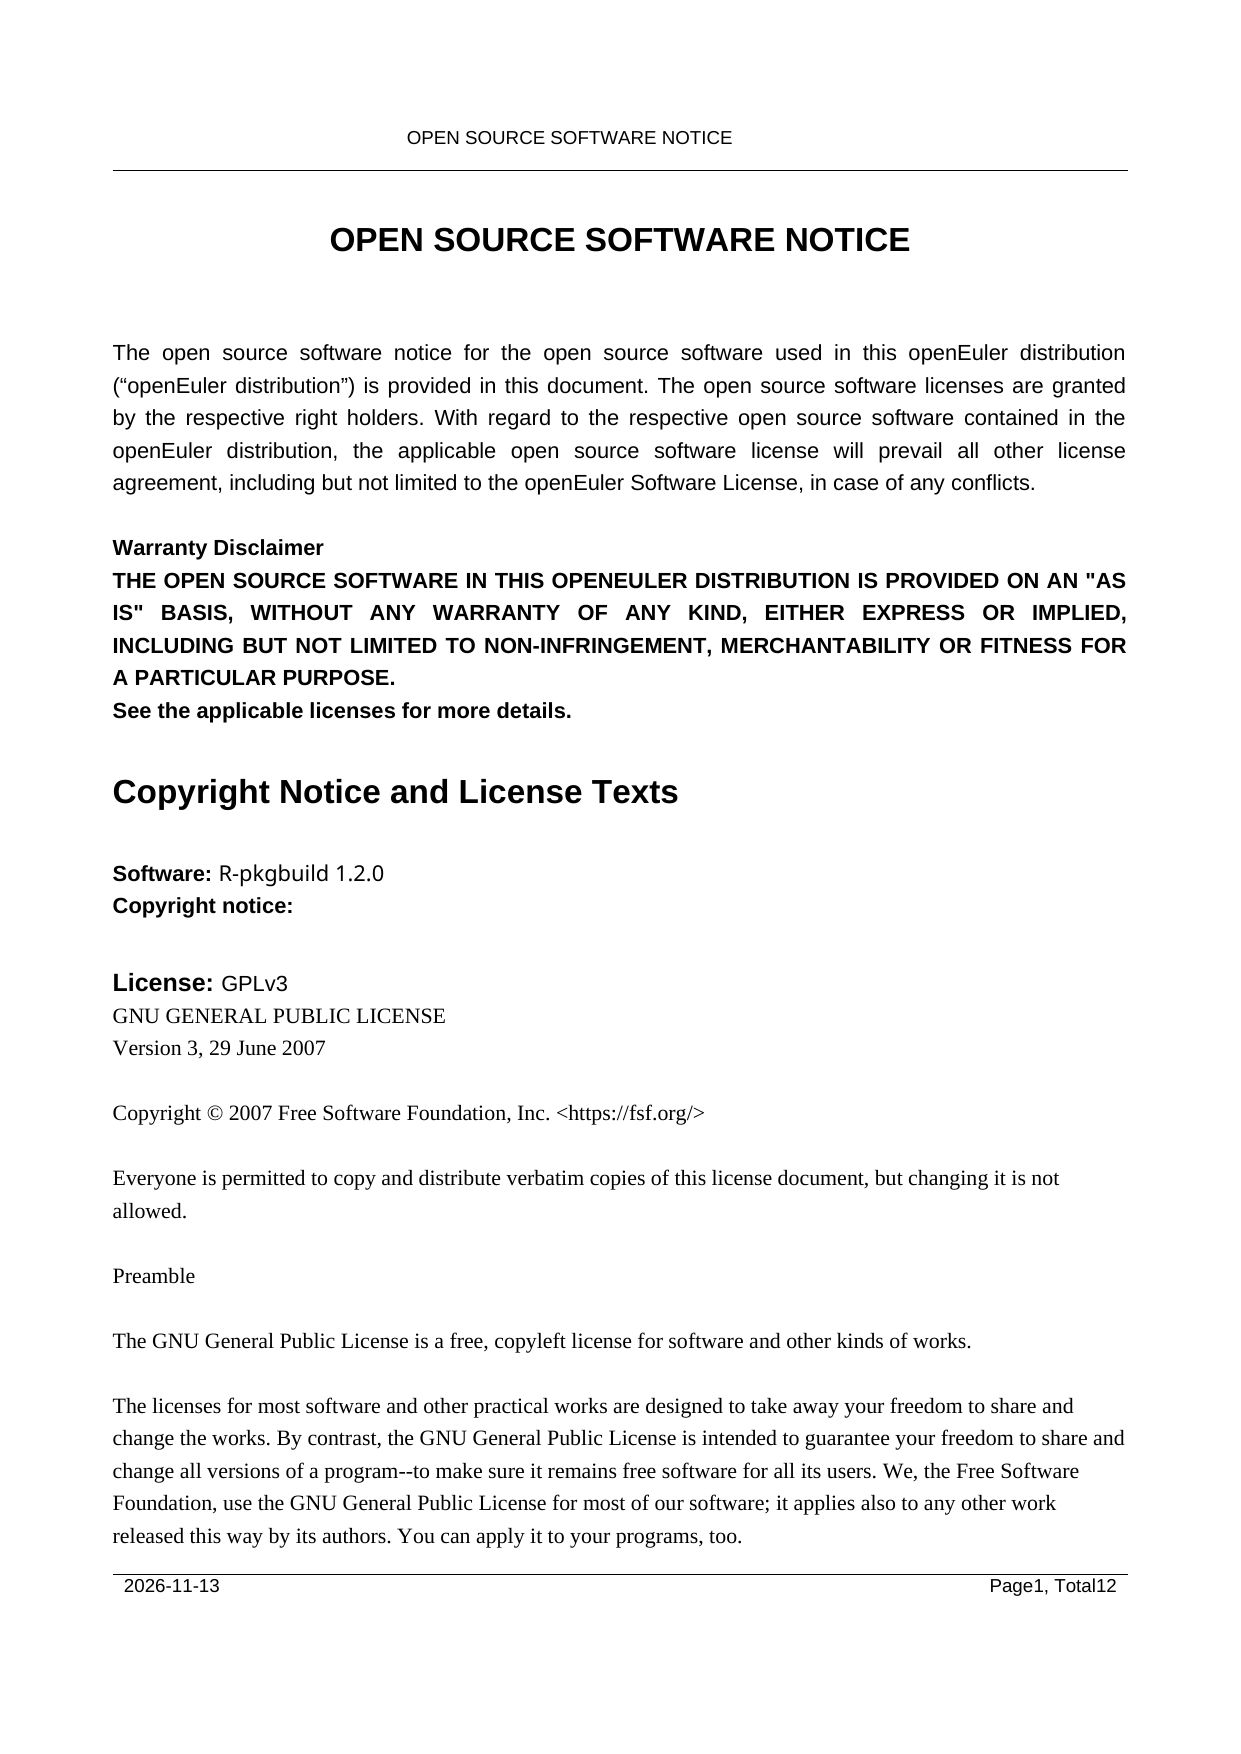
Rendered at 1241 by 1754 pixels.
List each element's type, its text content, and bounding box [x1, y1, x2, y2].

text Warranty Disclaimer [112, 531, 1128, 564]
title Software: R-pkgbuild 1.2.0 [112, 856, 1128, 889]
text Copyright notice: [112, 889, 1128, 921]
text Copyright Notice and License Texts [112, 759, 1128, 824]
text OPEN SOURCE SOFTWARE NOTICE [112, 206, 1128, 271]
text License: GPLv3 [112, 966, 1128, 999]
text The open source software notice for the open source software used in this openEuler distribution (“openEuler distribution”) is provided in this document. The open source software licenses are granted by the respective right holders. With regard to the respective open source software contained in the openEuler distribution, the applicable open source software license will prevail all other license agreement, including but not limited to the openEuler Software License, in case of any conflicts. [112, 336, 1128, 499]
text THE OPEN SOURCE SOFTWARE IN THIS OPENEULER DISTRIBUTION IS PROVIDED ON AN "AS IS" BASIS, WITHOUT ANY WARRANTY OF ANY KIND, EITHER EXPRESS OR IMPLIED, INCLUDING BUT NOT LIMITED TO NON-INFRINGEMENT, MERCHANTABILITY OR FITNESS FOR A PARTICULAR PURPOSE. See the applicable licenses for more details. [112, 564, 1128, 726]
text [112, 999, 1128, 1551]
